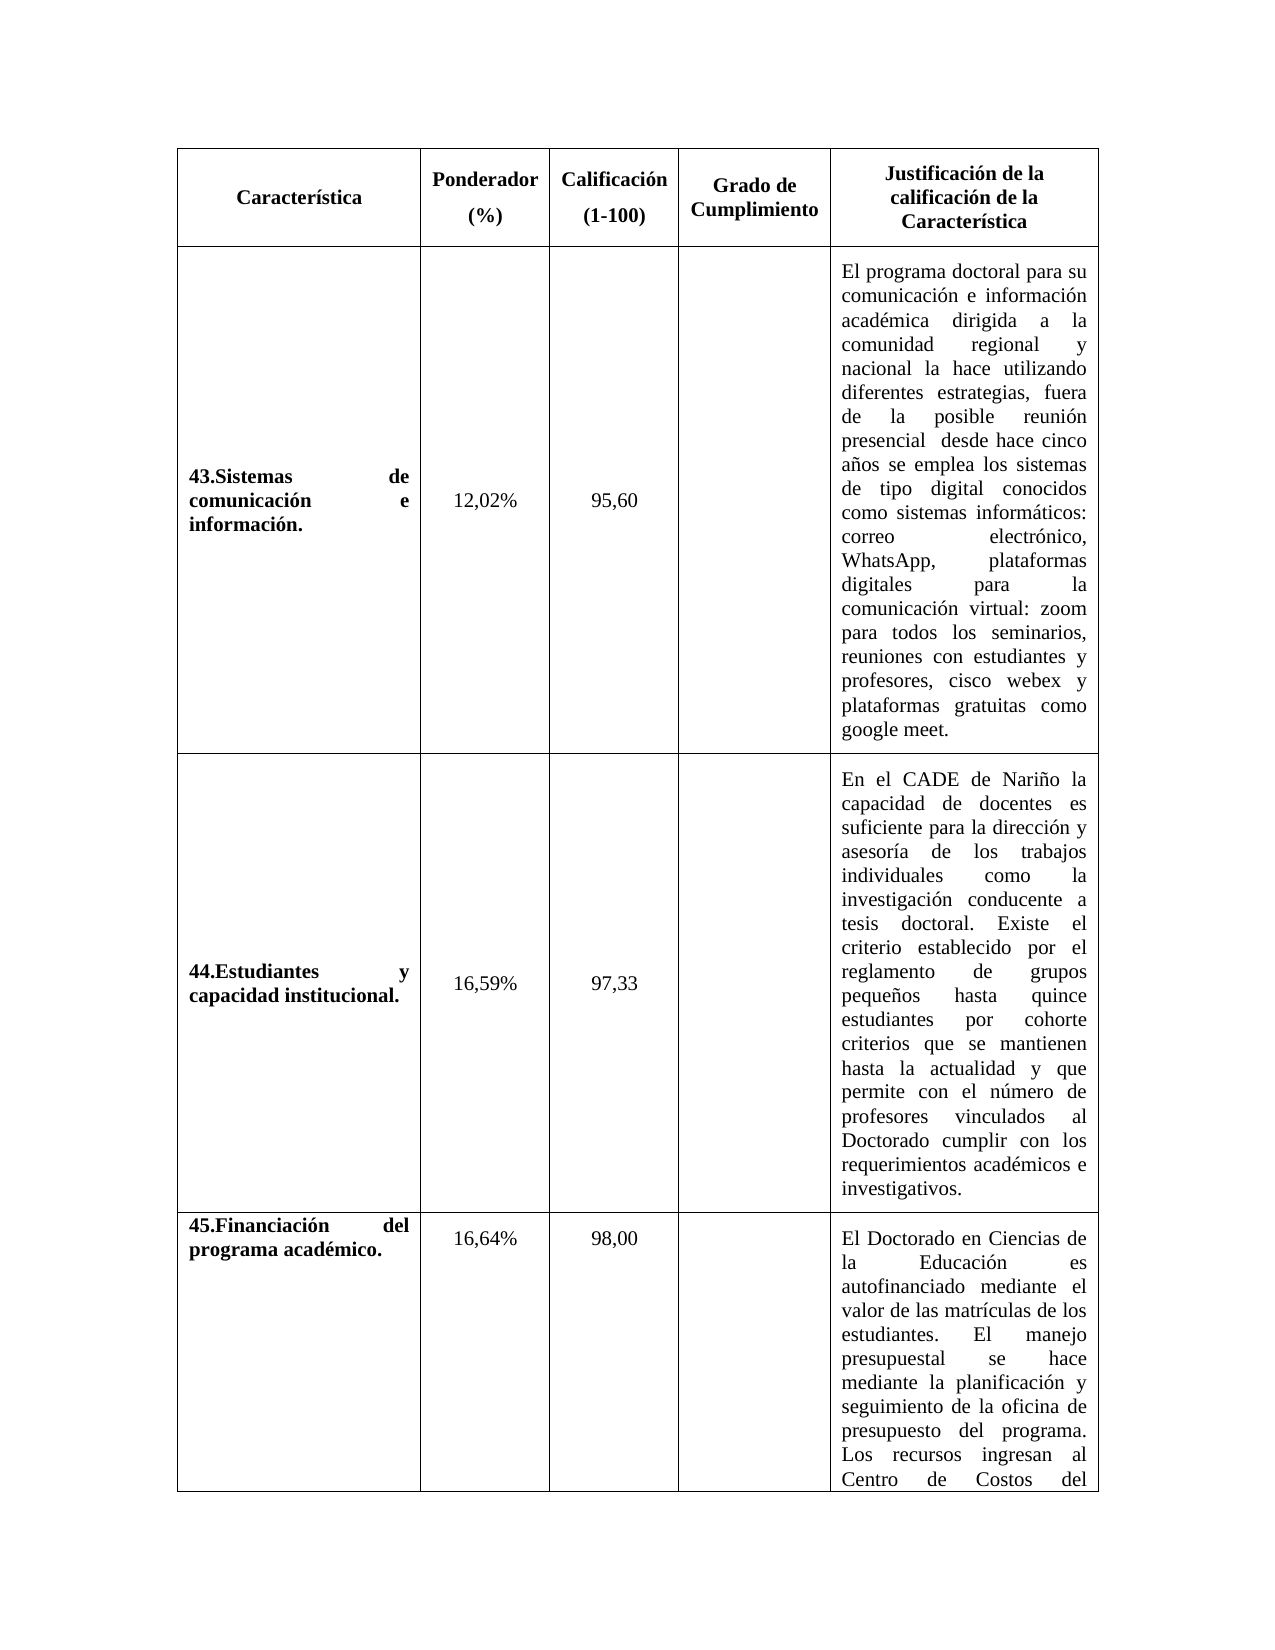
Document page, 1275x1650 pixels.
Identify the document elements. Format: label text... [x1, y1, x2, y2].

table_header Calificación (1-100) [550, 149, 678, 246]
table_cell [679, 1213, 830, 1491]
table_cell 16,59% [421, 754, 549, 1212]
table_header Grado de Cumplimiento [679, 149, 830, 246]
table_cell 12,02% [421, 247, 549, 753]
table_cell En el CADE de Nariño la capacidad de docentes es suficiente para la dirección y asesoría de los trabajos individuales como la investigación conducente a tesis doctoral. Existe el criterio establecido por el reglamento de grupos pequeños hasta quince estudiantes por cohorte criterios que se mantienen hasta la actualidad y que permite con el número de profesores vinculados al Doctorado cumplir con los requerimientos académicos e investigativos. [831, 754, 1098, 1212]
table_cell [679, 754, 830, 1212]
table_cell 16,64% [421, 1213, 549, 1491]
table_header Característica [178, 149, 420, 246]
table_cell [679, 247, 830, 753]
table_cell 95,60 [550, 247, 678, 753]
table_cell 98,00 [550, 1213, 678, 1491]
table_cell El programa doctoral para su comunicación e información académica dirigida a la comunidad regional y nacional la hace utilizando diferentes estrategias, fuera de la posible reunión presencial desde hace cinco años se emplea los sistemas de tipo digital conocidos como sistemas informáticos: correo electrónico, WhatsApp, plataformas digitales para la comunicación virtual: zoom para todos los seminarios, reuniones con estudiantes y profesores, cisco webex y plataformas gratuitas como google meet. [831, 247, 1098, 753]
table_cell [831, 1213, 1098, 1491]
table_cell 43.Sistemas de comunicación e información. [178, 247, 420, 753]
table_header Ponderador (%) [421, 149, 549, 246]
table_header Justificación de la calificación de la Característica [831, 149, 1098, 246]
table_cell 44.Estudiantes y capacidad institucional. [178, 754, 420, 1212]
table_cell 45.Financiación del programa académico. [178, 1213, 420, 1491]
table_cell 97,33 [550, 754, 678, 1212]
